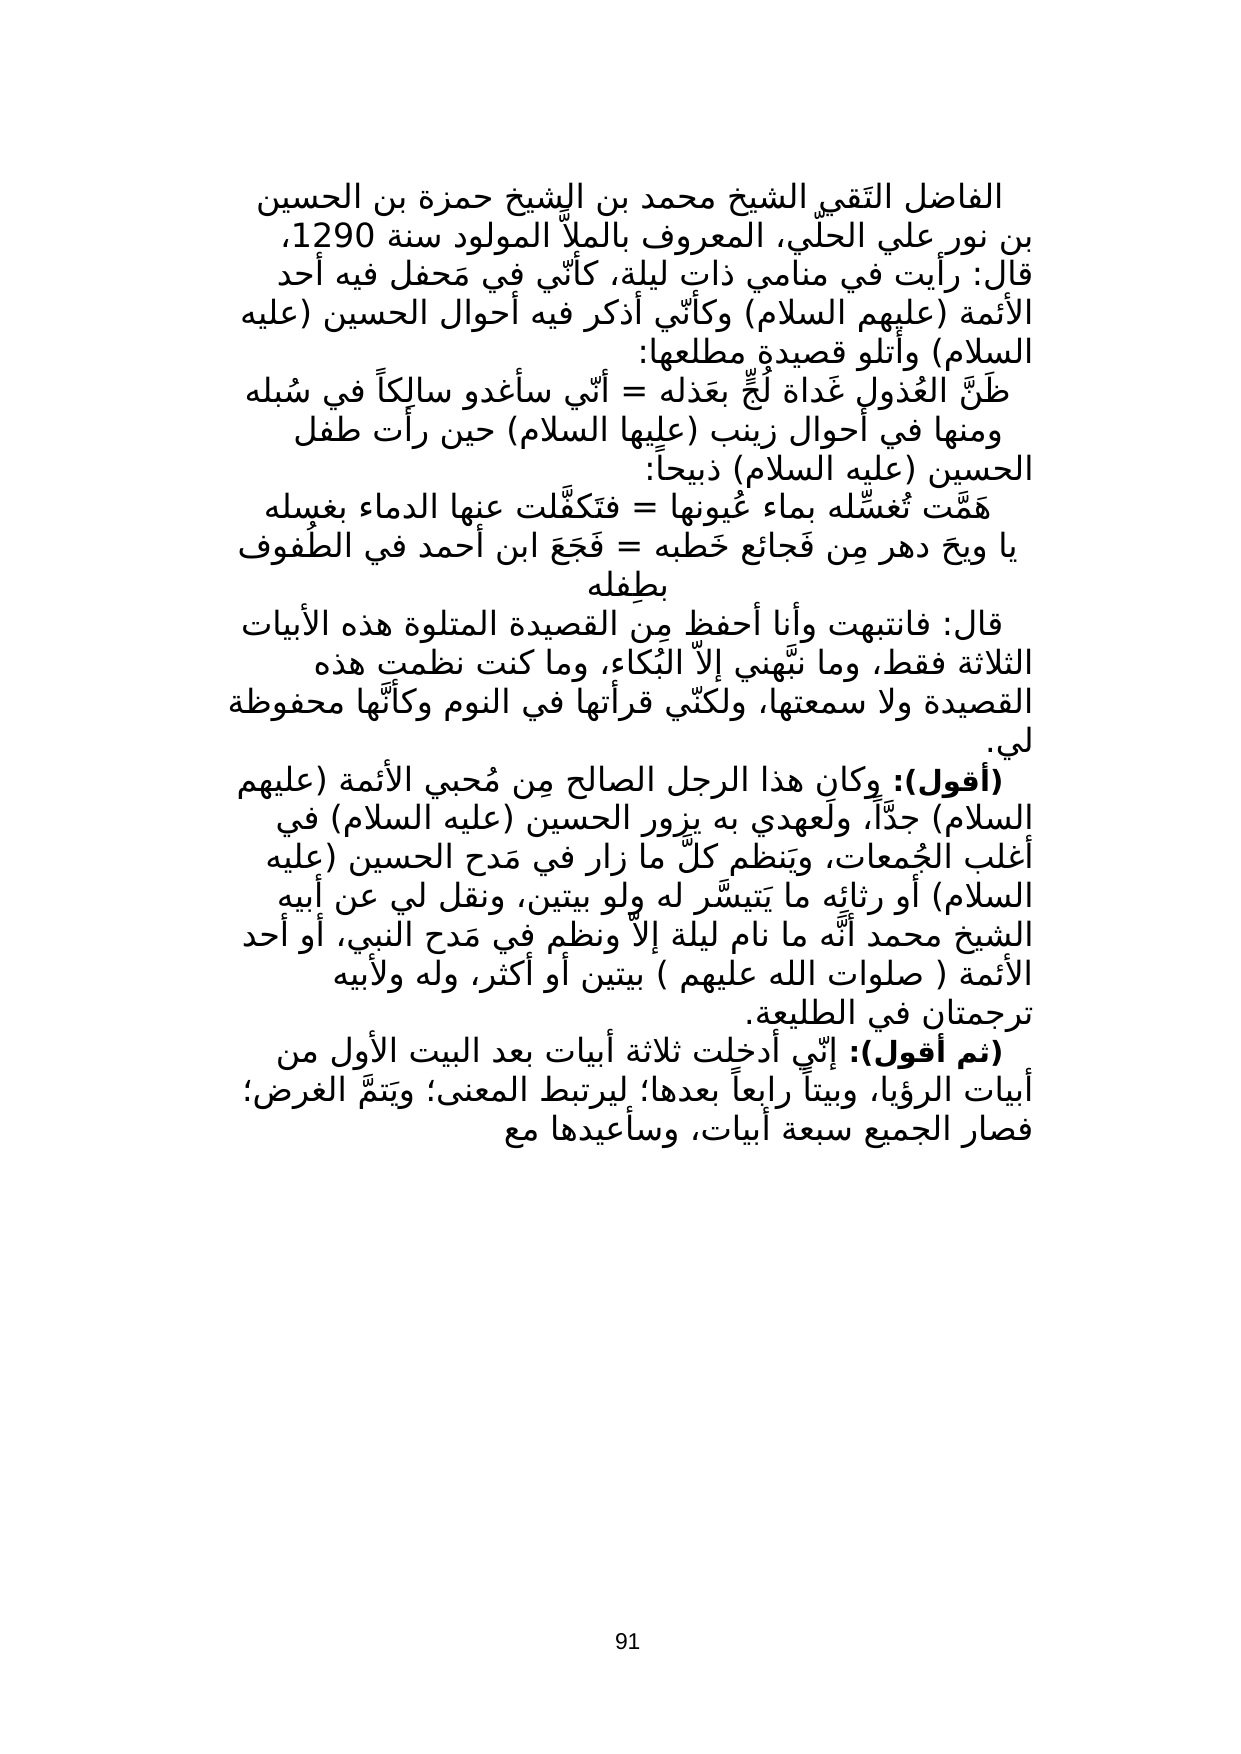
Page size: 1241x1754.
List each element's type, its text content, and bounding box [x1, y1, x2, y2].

text الفاضل التَقي الشيخ محمد بن الشيخ حمزة بن الحسين بن نور علي الحلّي، المعروف بالملاَّ المولود سنة 1290، قال: رأيت في منامي ذات ليلة، كأنّي في مَحفل فيه أحد الأئمة (عليهم السلام) وكأنّي أذكر فيه أحوال الحسين (عليه السلام) وأتلو قصيدة مطلعها: [222, 177, 1033, 371]
text ومنها في أحوال زينب (عليها السلام) حين رأت طفل الحسين (عليه السلام) ذبيحاً: [222, 410, 1033, 488]
text هَمَّت تُغسِّله بماء عُيونها = فتَكفَّلت عنها الدماء بغسله [222, 488, 1033, 527]
text يا ويحَ دهر مِن فَجائع خَطبه = فَجَعَ ابن أحمد في الطُفوف بطِفله [222, 527, 1033, 604]
text ظَنَّ العُذول غَداة لُجٍّ بعَذله = أنّي سأغدو سالِكاً في سُبله [222, 371, 1033, 410]
text (أقول): وكان هذا الرجل الصالح مِن مُحبي الأئمة (عليهم السلام) جدَّاً، ولَعهدي به يزور الحسين (عليه السلام) في أغلب الجُمعات، ويَنظم كلَّ ما زار في مَدح الحسين (عليه السلام) أو رثائِه ما يَتيسَّر له ولو بيتين، ونقل لي عن أبيه الشيخ محمد أنَّه ما نام ليلة إلاّ ونظم في مَدح النبي، أو أحد الأئمة ( صلوات الله عليهم ) بيتين أو أكثر، وله ولأبيه ترجمتان في الطليعة. [222, 760, 1033, 1032]
text قال: فانتبهت وأنا أحفظ مِن القصيدة المتلوة هذه الأبيات الثلاثة فقط، وما نبَّهني إلاّ البُكاء، وما كنت نظمت هذه القصيدة ولا سمعتها، ولكنّي قرأتها في النوم وكأنَّها محفوظة لي. [222, 604, 1033, 760]
text (ثم أقول): إنّي أدخلت ثلاثة أبيات بعد البيت الأول من أبيات الرؤيا، وبيتاً رابعاً بعدها؛ ليرتبط المعنى؛ ويَتمَّ الغرض؛ فصار الجميع سبعة أبيات، وسأعيدها مع [222, 1032, 1033, 1148]
